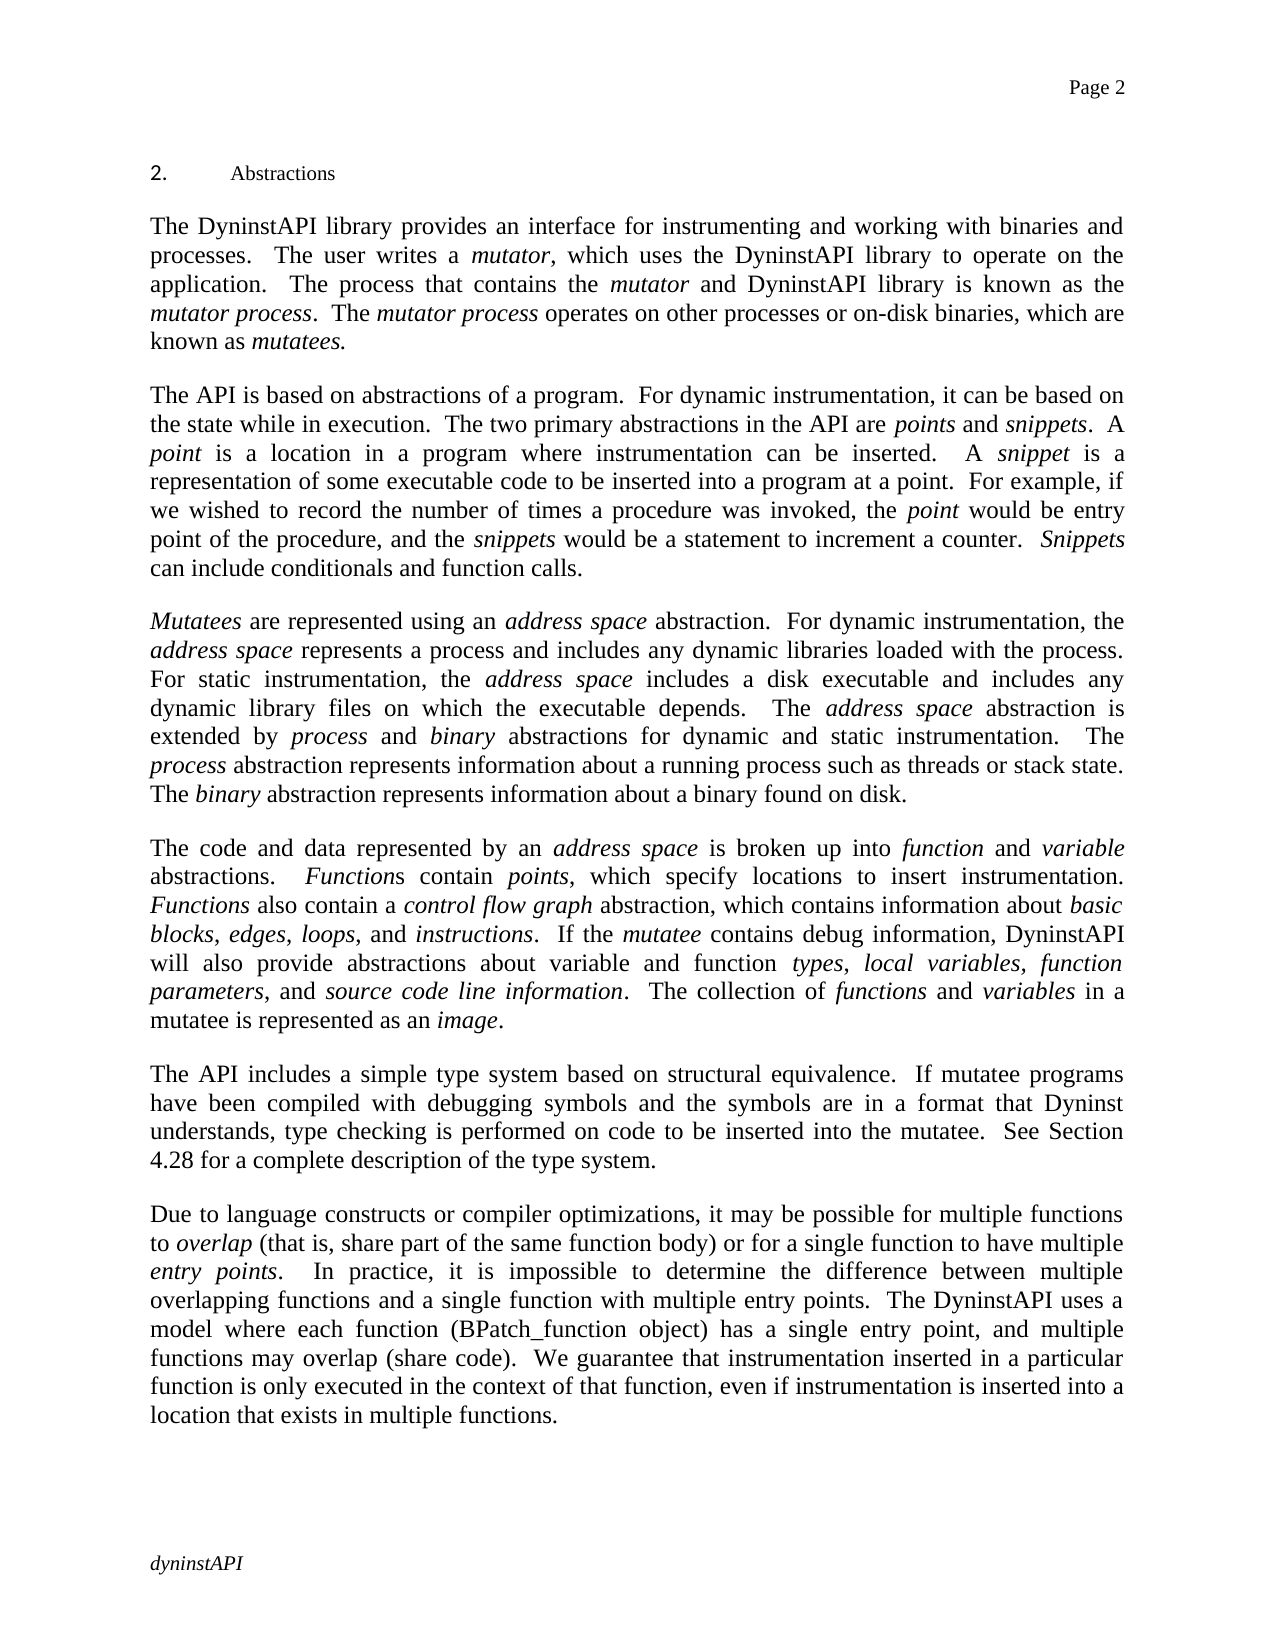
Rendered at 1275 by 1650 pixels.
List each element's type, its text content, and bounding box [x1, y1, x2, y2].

subtitle Abstractions [150, 158, 1125, 186]
text Mutatees are represented using an address space abstraction. For dynamic instrumentation, the address space represents a process and includes any dynamic libraries loaded with the process. For static instrumentation, the address space includes a disk executable and includes any dynamic library files on which the executable depends. The address space abstraction is extended by process and binary abstractions for dynamic and static instrumentation. The process abstraction represents information about a running process such as threads or stack state. The binary abstraction represents information about a binary found on disk. [150, 606, 1125, 808]
text The code and data represented by an address space is broken up into function and variable abstractions. Functions contain points, which specify locations to insert instrumentation. Functions also contain a control flow graph abstraction, which contains information about basic blocks, edges, loops, and instructions. If the mutatee contains debug information, DyninstAPI will also provide abstractions about variable and function types, local variables, function parameters, and source code line information. The collection of functions and variables in a mutatee is represented as an image. [150, 833, 1125, 1034]
text The DyninstAPI library provides an interface for instrumenting and working with binaries and processes. The user writes a mutator, which uses the DyninstAPI library to operate on the application. The process that contains the mutator and DyninstAPI library is known as the mutator process. The mutator process operates on other processes or on-disk binaries, which are known as mutatees. [150, 211, 1125, 355]
text The API includes a simple type system based on structural equivalence. If mutatee programs have been compiled with debugging symbols and the symbols are in a format that Dyninst understands, type checking is performed on code to be inserted into the mutatee. See Section 4.28 for a complete description of the type system. [150, 1059, 1125, 1174]
text Due to language constructs or compiler optimizations, it may be possible for multiple functions to overlap (that is, share part of the same function body) or for a single function to have multiple entry points. In practice, it is impossible to determine the difference between multiple overlapping functions and a single function with multiple entry points. The DyninstAPI uses a model where each function (BPatch_function object) has a single entry point, and multiple functions may overlap (share code). We guarantee that instrumentation inserted in a particular function is only executed in the context of that function, even if instrumentation is inserted into a location that exists in multiple functions. [150, 1199, 1125, 1429]
text The API is based on abstractions of a program. For dynamic instrumentation, it can be based on the state while in execution. The two primary abstractions in the API are points and snippets. A point is a location in a program where instrumentation can be inserted. A snippet is a representation of some executable code to be inserted into a program at a point. For example, if we wished to record the number of times a procedure was invoked, the point would be entry point of the procedure, and the snippets would be a statement to increment a counter. Snippets can include conditionals and function calls. [150, 380, 1125, 581]
